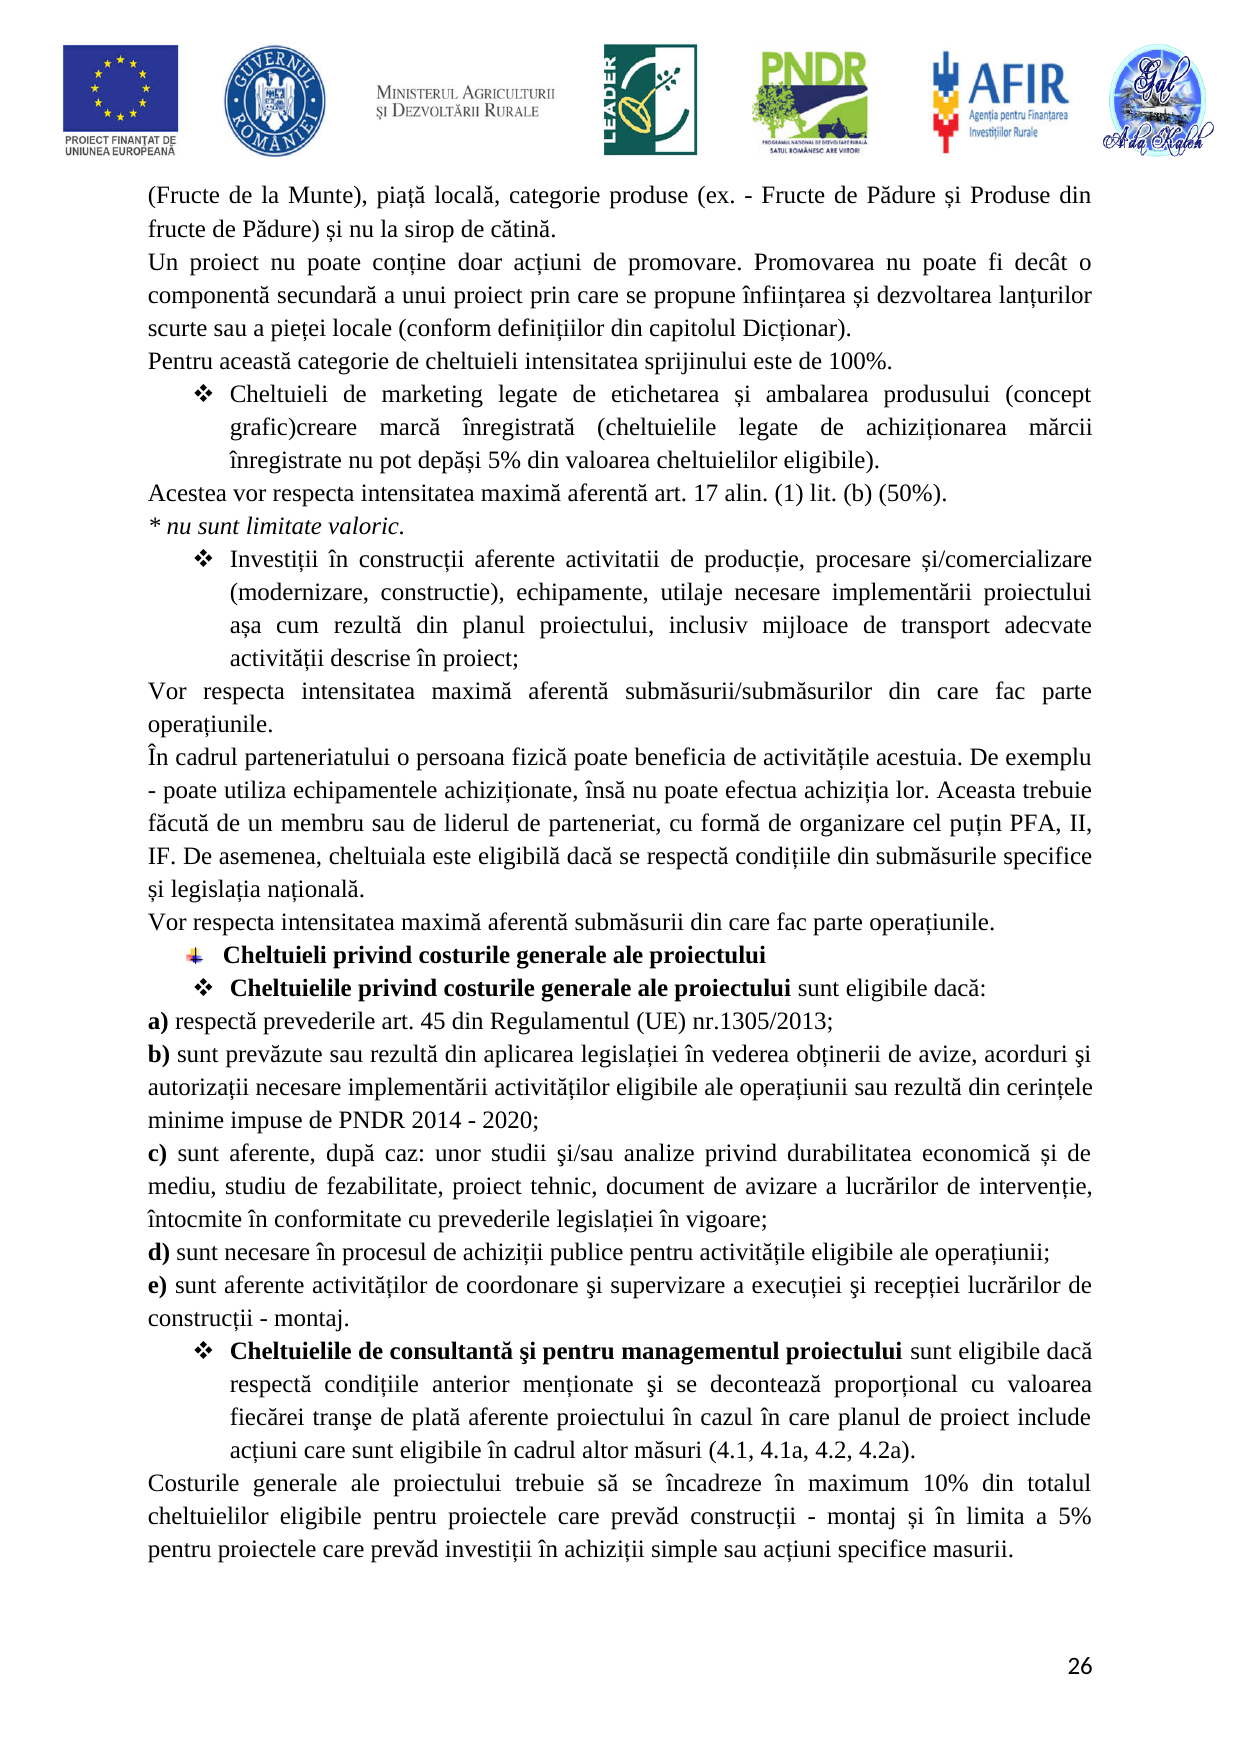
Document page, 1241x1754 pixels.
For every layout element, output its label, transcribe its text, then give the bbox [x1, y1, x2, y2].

text c) sunt aferente, după caz: unor studii şi/sau analize privind durabilitatea economică și de mediu, studiu de fezabilitate, proiect tehnic, document de avizare a lucrărilor de intervenție, întocmite în conformitate cu prevederile legislației în vigoare; [148, 1138, 1093, 1233]
text b) sunt prevăzute sau rezultă din aplicarea legislației în vederea obținerii de avize, acorduri şi autorizații necesare implementării activităților eligibile ale operațiunii sau rezultă din cerințele minime impuse de PNDR 2014 - 2020; [148, 1039, 1093, 1134]
picture [27, 19, 1215, 157]
text În cadrul parteneriatului o persoana fizică poate beneficia de activitățile acestuia. De exemplu - poate utiliza echipamentele achiziționate, însă nu poate efectua achiziția lor. Aceasta trebuie făcută de un membru sau de liderul de parteneriat, cu formă de organizare cel puțin PFA, II, IF. De asemenea, cheltuiala este eligibilă dacă se respectă condițiile din submăsurile specifice și legislația națională. [148, 742, 1093, 903]
list Cheltuieli privind costurile generale ale proiectului [185, 940, 1093, 969]
text a) respectă prevederile art. 45 din Regulamentul (UE) nr.1305/2013; [148, 1006, 1093, 1035]
list Cheltuieli de marketing legate de etichetarea și ambalarea produsului (concept grafic)creare marcă înregistrată (cheltuielile legate de achiziționarea mărcii înregistrate nu pot depăși 5% din valoarea cheltuielilor eligibile). [192, 379, 1093, 473]
text e) sunt aferente activităților de coordonare şi supervizare a execuției şi recepției lucrărilor de construcții - montaj. [148, 1270, 1093, 1332]
list Cheltuielile de consultantă şi pentru managementul proiectului sunt eligibile dacă respectă condițiile anterior menționate şi se decontează proporțional cu valoarea fiecărei tranşe de plată aferente proiectului în cazul în care planul de proiect include acțiuni care sunt eligibile în cadrul altor măsuri (4.1, 4.1a, 4.2, 4.2a). [192, 1336, 1093, 1464]
text Costurile generale ale proiectului trebuie să se încadreze în maximum 10% din totalul cheltuielilor eligibile pentru proiectele care prevăd construcții - montaj și în limita a 5% pentru proiectele care prevăd investiții în achiziții simple sau acțiuni specifice masurii. [148, 1468, 1093, 1563]
text Vor respecta intensitatea maximă aferentă submăsurii din care fac parte operațiunile. [148, 907, 1093, 936]
list Cheltuielile privind costurile generale ale proiectului sunt eligibile dacă: [192, 973, 1093, 1002]
text Un proiect nu poate conține doar acțiuni de promovare. Promovarea nu poate fi decât o componentă secundară a unui proiect prin care se propune înființarea și dezvoltarea lanțurilor scurte sau a pieței locale (conform definițiilor din capitolul Dicționar). [148, 247, 1093, 341]
text Pentru această categorie de cheltuieli intensitatea sprijinului este de 100%. [148, 346, 1093, 374]
text Acestea vor respecta intensitatea maximă aferentă art. 17 alin. (1) lit. (b) (50%). [148, 478, 1093, 507]
picture [186, 946, 203, 964]
text d) sunt necesare în procesul de achiziții publice pentru activitățile eligibile ale operațiunii; [148, 1237, 1093, 1266]
list Investiții în construcții aferente activitatii de producție, procesare și/comercializare (modernizare, constructie), echipamente, utilaje necesare implementării proiectului așa cum rezultă din planul proiectului, inclusiv mijloace de transport adecvate activității descrise în proiect; [192, 544, 1093, 672]
text * nu sunt limitate valoric. [148, 511, 1093, 539]
text Vor respecta intensitatea maximă aferentă submăsurii/submăsurilor din care fac parte operațiunile. [148, 676, 1093, 738]
